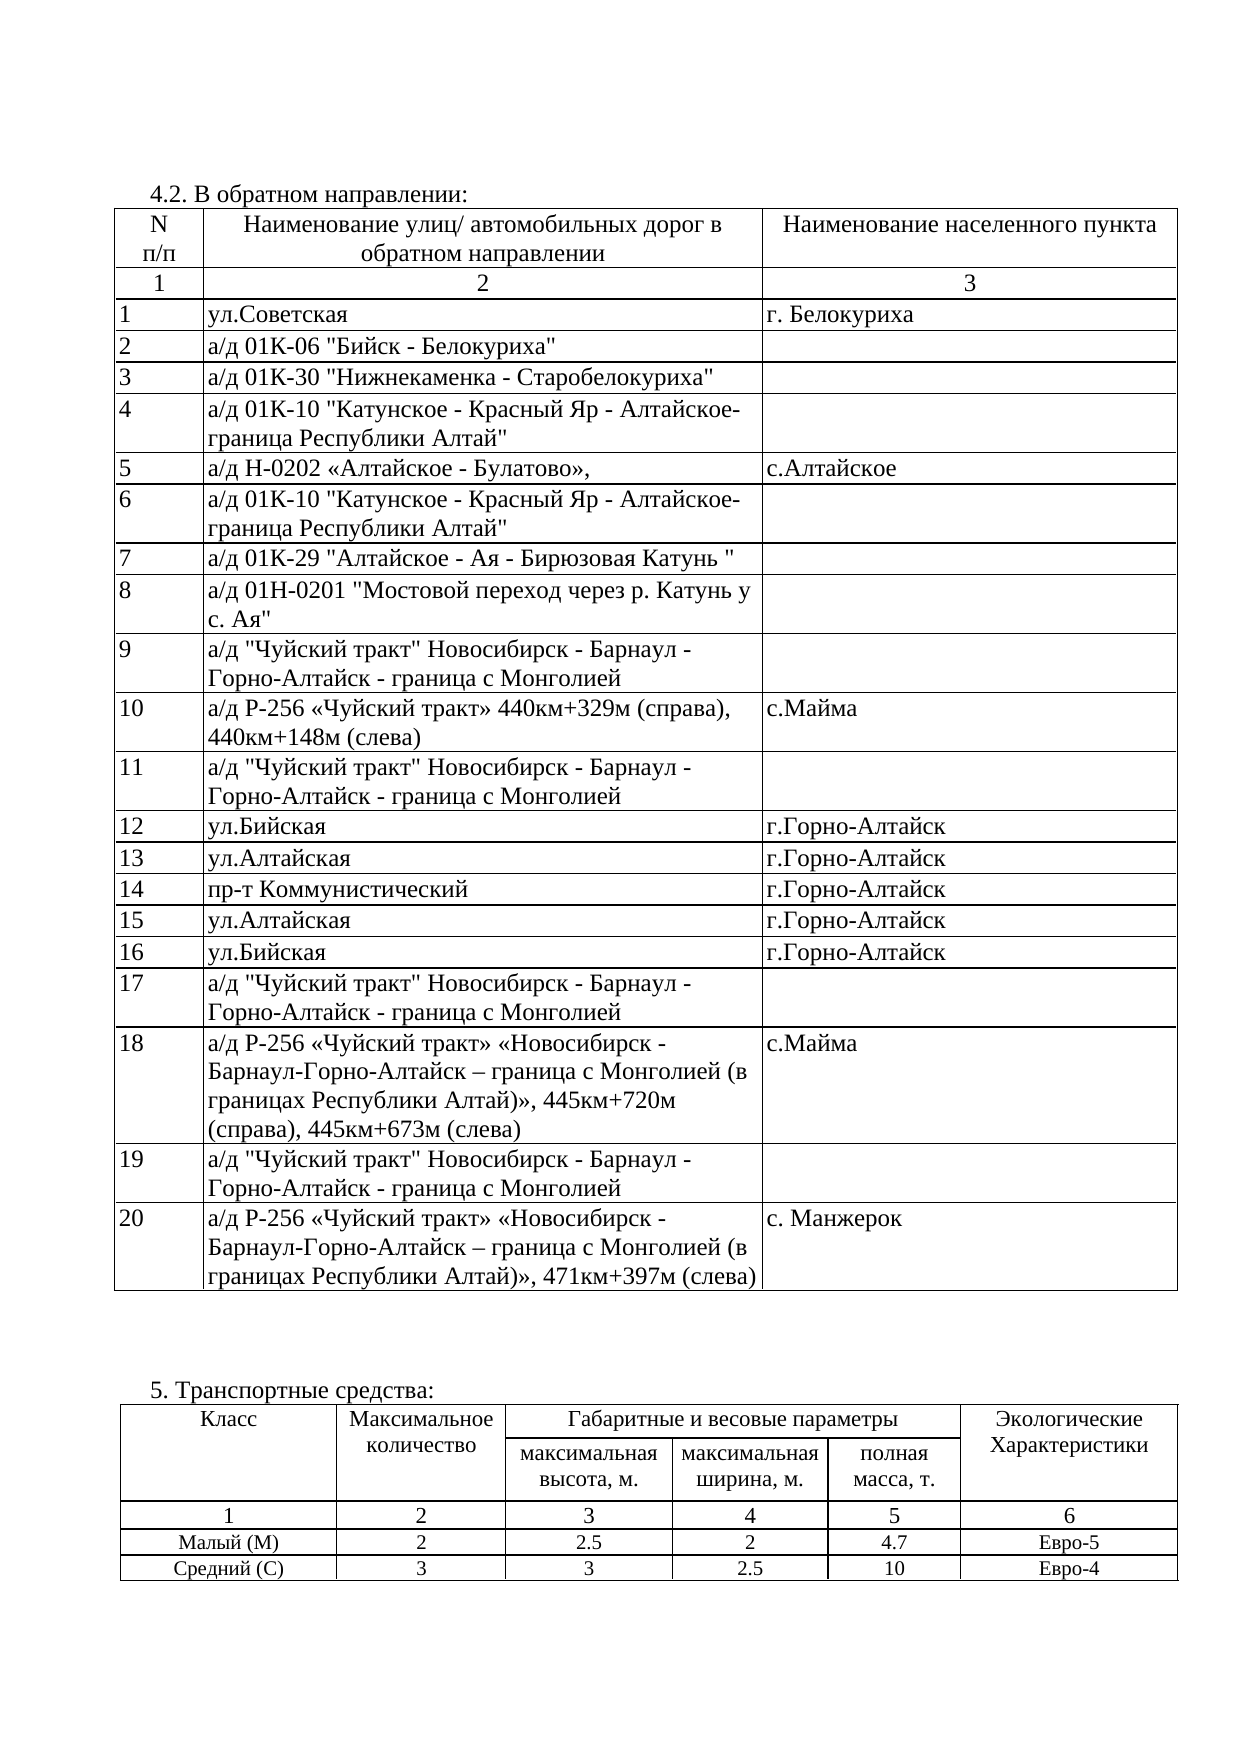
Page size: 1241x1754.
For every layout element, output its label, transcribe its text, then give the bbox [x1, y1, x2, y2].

table_cell 9 [115, 634, 203, 692]
table_cell 3 [506, 1502, 672, 1528]
table_cell 12 [115, 811, 203, 841]
table_cell ул.Алтайская [204, 843, 762, 873]
table_cell полная масса, т. [829, 1439, 960, 1500]
table_cell максимальная ширина, м. [673, 1439, 827, 1500]
table_cell ул.Алтайская [204, 906, 762, 936]
table_cell 5 [829, 1502, 960, 1528]
table_cell [763, 542, 1177, 573]
table_header Класс [121, 1405, 336, 1500]
table_cell 1 [115, 299, 203, 329]
table_cell [763, 1143, 1177, 1202]
table_header Максимальное количество [337, 1405, 505, 1500]
text 5. Транспортные средства: [150, 1375, 1090, 1404]
table_cell а/д Р-256 «Чуйский тракт» 440км+329м (справа), 440км+148м (слева) [204, 693, 762, 751]
table_cell а/д 01К-10 "Катунское - Красный Яр - Алтайское- граница Республики Алтай" [204, 485, 762, 542]
table_cell 4.7 [829, 1530, 960, 1554]
table_cell 6 [115, 484, 203, 542]
table_cell [763, 483, 1177, 542]
table_cell а/д "Чуйский тракт" Новосибирск - Барнаул - Горно-Алтайск - граница с Монголией [204, 1144, 762, 1202]
table_cell а/д "Чуйский тракт" Новосибирск - Барнаул - Горно-Алтайск - граница с Монголией [204, 969, 762, 1026]
table_cell 1 [115, 268, 203, 298]
table_header N п/п [115, 209, 203, 267]
table_cell 3 [763, 267, 1177, 298]
table_cell а/д Н-0202 «Алтайское - Булатово», [204, 453, 762, 483]
table_cell а/д "Чуйский тракт" Новосибирск - Барнаул - Горно-Алтайск - граница с Монголией [204, 752, 762, 810]
table_cell [763, 393, 1177, 451]
table_cell ул.Бийская [204, 811, 762, 841]
table_header Наименование населенного пункта [763, 209, 1177, 267]
table_cell г.Горно-Алтайск [763, 841, 1177, 873]
table_cell г.Горно-Алтайск [763, 936, 1177, 967]
table_cell 20 [115, 1203, 203, 1289]
table_cell с.Майма [763, 1026, 1177, 1143]
table_cell 6 [961, 1502, 1177, 1528]
table_cell 3 [337, 1556, 505, 1579]
table_cell а/д 01К-10 "Катунское - Красный Яр - Алтайское- граница Республики Алтай" [204, 394, 762, 451]
table_cell 19 [115, 1144, 203, 1202]
table_cell 3 [506, 1556, 672, 1579]
table_cell ул.Советская [204, 300, 762, 329]
table_cell 17 [115, 968, 203, 1026]
table_cell 3 [115, 362, 203, 392]
table_cell с.Алтайское [763, 451, 1177, 483]
table_cell 5 [115, 453, 203, 483]
table_cell 2 [204, 268, 762, 298]
table_cell Средний (С) [121, 1556, 336, 1579]
table_cell а/д 01К-30 "Нижнекаменка - Старобелокуриха" [204, 363, 762, 392]
table_cell 4 [673, 1502, 827, 1528]
table_cell максимальная высота, м. [506, 1439, 672, 1500]
table_cell 2.5 [673, 1556, 827, 1579]
table_cell ул.Бийская [204, 937, 762, 967]
table_cell г.Горно-Алтайск [763, 810, 1177, 841]
table_header Экологические Характеристики [961, 1405, 1177, 1500]
table_cell Малый (М) [121, 1530, 336, 1554]
table_header Габаритные и весовые параметры [506, 1405, 960, 1437]
table_cell а/д 01К-29 "Алтайское - Ая - Бирюзовая Катунь " [204, 544, 762, 573]
table_cell а/д 01Н-0201 "Мостовой переход через р. Катунь у с. Ая" [204, 575, 762, 632]
table_cell 10 [829, 1556, 960, 1579]
table_cell 2 [115, 331, 203, 361]
table_cell г.Горно-Алтайск [763, 873, 1177, 904]
table_cell 2 [673, 1530, 827, 1554]
table_cell с.Майма [763, 692, 1177, 751]
table_cell 7 [115, 543, 203, 573]
text 4.2. В обратном направлении: [150, 179, 1090, 207]
table_cell Евро-4 [961, 1556, 1177, 1579]
table_cell пр-т Коммунистический [204, 874, 762, 904]
table_cell 13 [115, 842, 203, 873]
table_cell [763, 967, 1177, 1026]
table_cell [763, 633, 1177, 692]
table_cell 2 [337, 1502, 505, 1528]
table_cell Евро-5 [961, 1530, 1177, 1554]
table_cell 15 [115, 905, 203, 936]
table_header Наименование улиц/ автомобильных дорог в обратном направлении [204, 209, 762, 267]
table_cell 14 [115, 874, 203, 904]
table_cell 16 [115, 937, 203, 967]
table_cell а/д "Чуйский тракт" Новосибирск - Барнаул - Горно-Алтайск - граница с Монголией [204, 634, 762, 692]
table_cell 1 [121, 1502, 336, 1528]
table_cell 4 [115, 394, 203, 451]
table_cell 2 [337, 1530, 505, 1554]
table_cell а/д Р-256 «Чуйский тракт» «Новосибирск - Барнаул-Горно-Алтайск – граница с Монголией (в границах Республики Алтай)», 445км+720м (справа), 445км+673м (слева) [204, 1028, 762, 1143]
table_cell [763, 574, 1177, 632]
table_cell 8 [115, 575, 203, 632]
table_cell [763, 361, 1177, 392]
table_cell 11 [115, 752, 203, 810]
table_cell а/д Р-256 «Чуйский тракт» «Новосибирск - Барнаул-Горно-Алтайск – граница с Монголией (в границах Республики Алтай)», 471км+397м (слева) [204, 1203, 762, 1289]
table_cell [763, 751, 1177, 810]
table_cell 10 [115, 693, 203, 751]
table_cell с. Манжерок [763, 1202, 1177, 1289]
table_cell а/д 01К-06 "Бийск - Белокуриха" [204, 331, 762, 361]
table_cell г. Белокуриха [763, 298, 1177, 329]
table_cell 2.5 [506, 1530, 672, 1554]
table_cell [763, 330, 1177, 361]
table_cell 18 [115, 1027, 203, 1143]
table_cell г.Горно-Алтайск [763, 904, 1177, 936]
